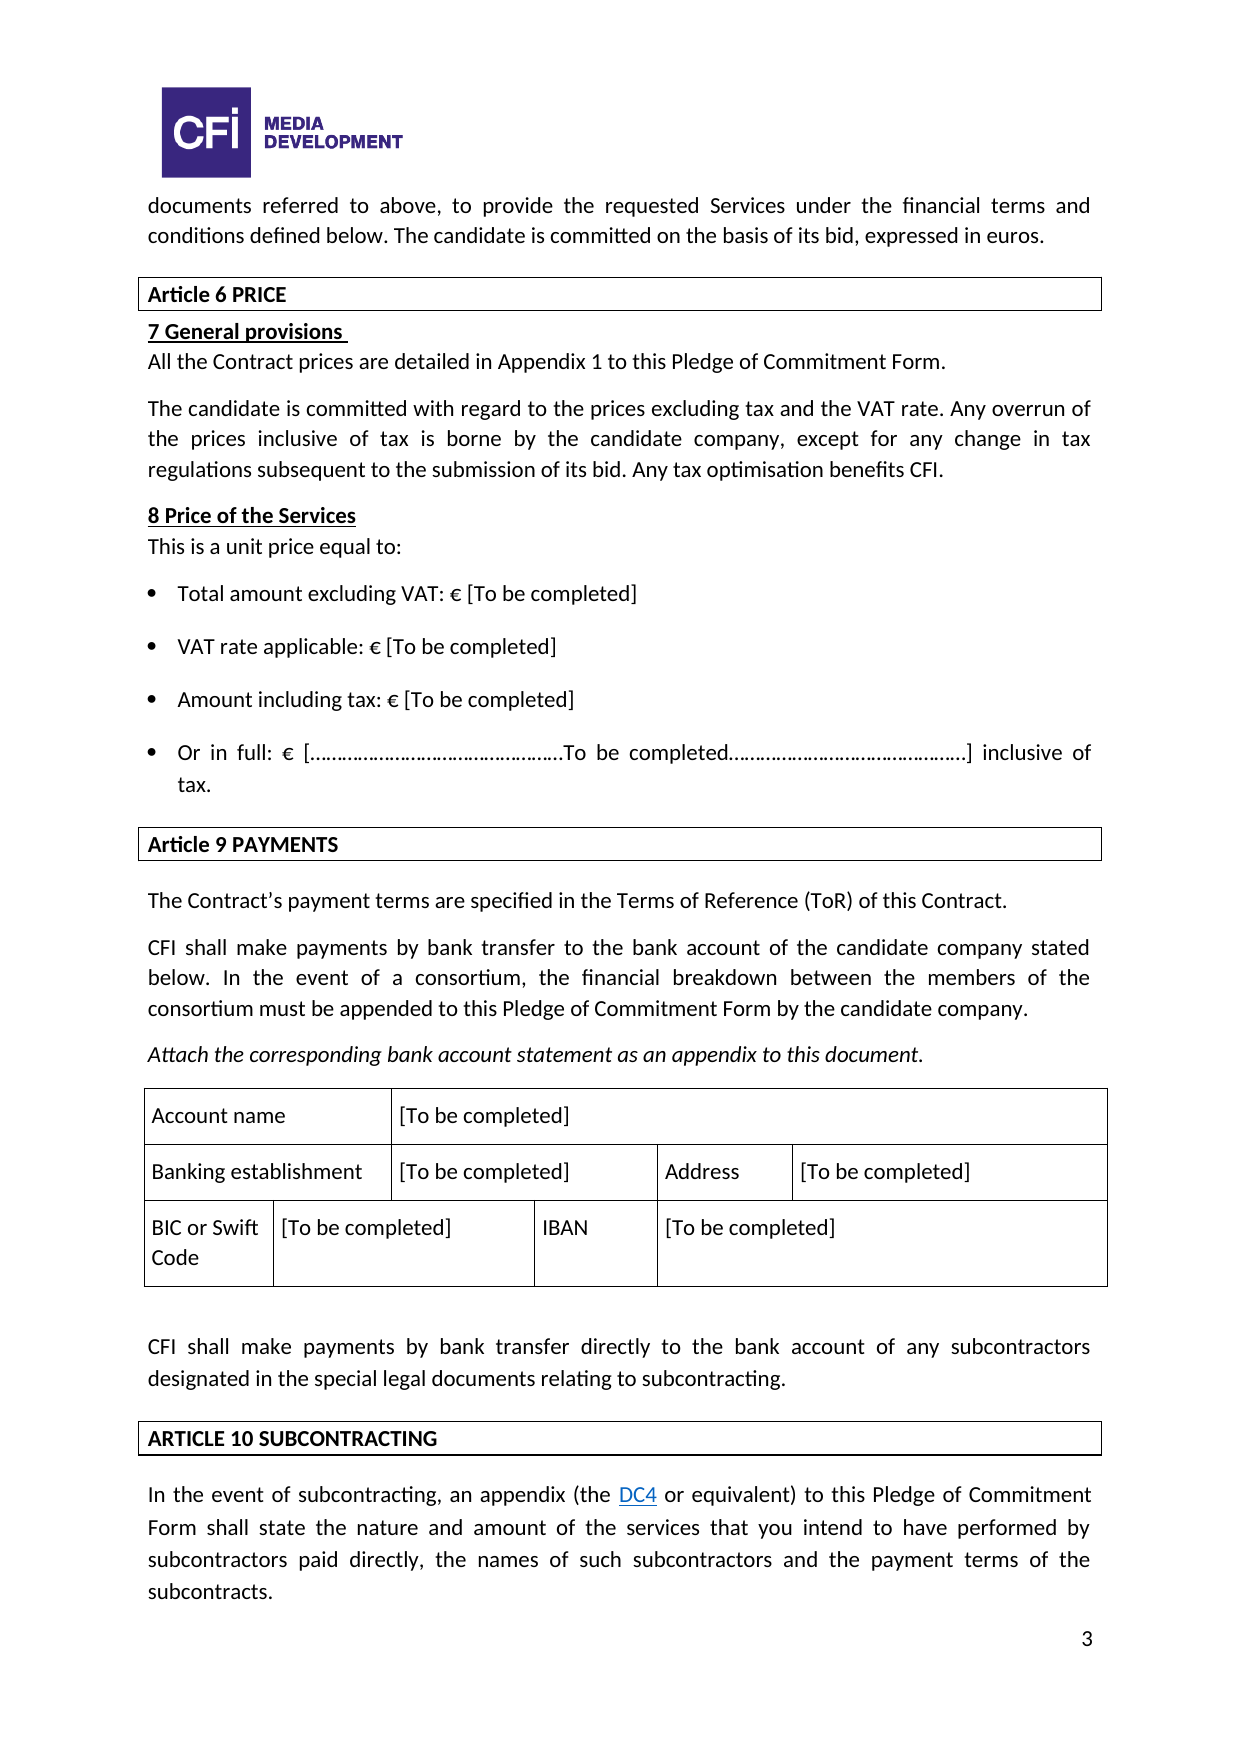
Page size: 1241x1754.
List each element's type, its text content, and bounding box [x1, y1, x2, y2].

table_cell [To be completed] [274, 1201, 534, 1286]
subtitle Price of the Services [148, 502, 1093, 530]
table_cell BIC or Swift Code [145, 1201, 273, 1286]
table_cell Address [658, 1145, 792, 1200]
table_cell [To be completed] [793, 1145, 1107, 1200]
text The Contract’s payment terms are specified in the Terms of Reference (ToR) of this Contract. [148, 886, 1093, 914]
text Article Payments [139, 828, 1101, 860]
text CFI shall make payments by bank transfer to the bank account of the candidate company stated below. In the event of a consortium, the financial breakdown between the members of the consortium must be appended to this Pledge of Commitment Form by the candidate company. [148, 933, 1093, 1022]
table_cell [To be completed] [392, 1145, 657, 1200]
list Amount including tax: € [To be completed] [148, 685, 1093, 713]
text The candidate is committed with regard to the prices excluding tax and the VAT rate. Any overrun of the prices inclusive of tax is borne by the candidate company, except for any change in tax regulations subsequent to the submission of its bid. Any tax optimisation benefits CFI. [148, 394, 1093, 483]
table_cell [To be completed] [658, 1201, 1107, 1286]
list VAT rate applicable: € [To be completed] [148, 632, 1093, 660]
text All the Contract prices are detailed in Appendix 1 to this Pledge of Commitment Form. [148, 347, 1093, 376]
table_header [To be completed] [392, 1089, 1107, 1144]
text This is a unit price equal to: [148, 532, 1093, 560]
picture [147, 73, 417, 192]
subtitle General provisions [148, 317, 1093, 345]
text Attach the corresponding bank account statement as an appendix to this document. [148, 1041, 1093, 1069]
text In the event of subcontracting, an appendix (the DC4 or equivalent) to this Pledge of Commitment Form shall state the nature and amount of the services that you intend to have performed by subcontractors paid directly, the names of such subcontractors and the payment terms of the subcontracts. [148, 1481, 1093, 1605]
list Total amount excluding VAT: € [To be completed] [148, 579, 1093, 607]
table_cell IBAN [535, 1201, 657, 1286]
subtitle Article PRICE [139, 278, 1101, 310]
table_cell Banking establishment [145, 1145, 391, 1200]
text CFI shall make payments by bank transfer directly to the bank account of any subcontractors designated in the special legal documents relating to subcontracting. [148, 1332, 1093, 1392]
list Or in full: € […………………………………………To be completed………………………………………] inclusive of tax. [148, 738, 1093, 798]
text Article SUBCONTRACTING [139, 1422, 1101, 1454]
table_header Account name [145, 1089, 391, 1144]
